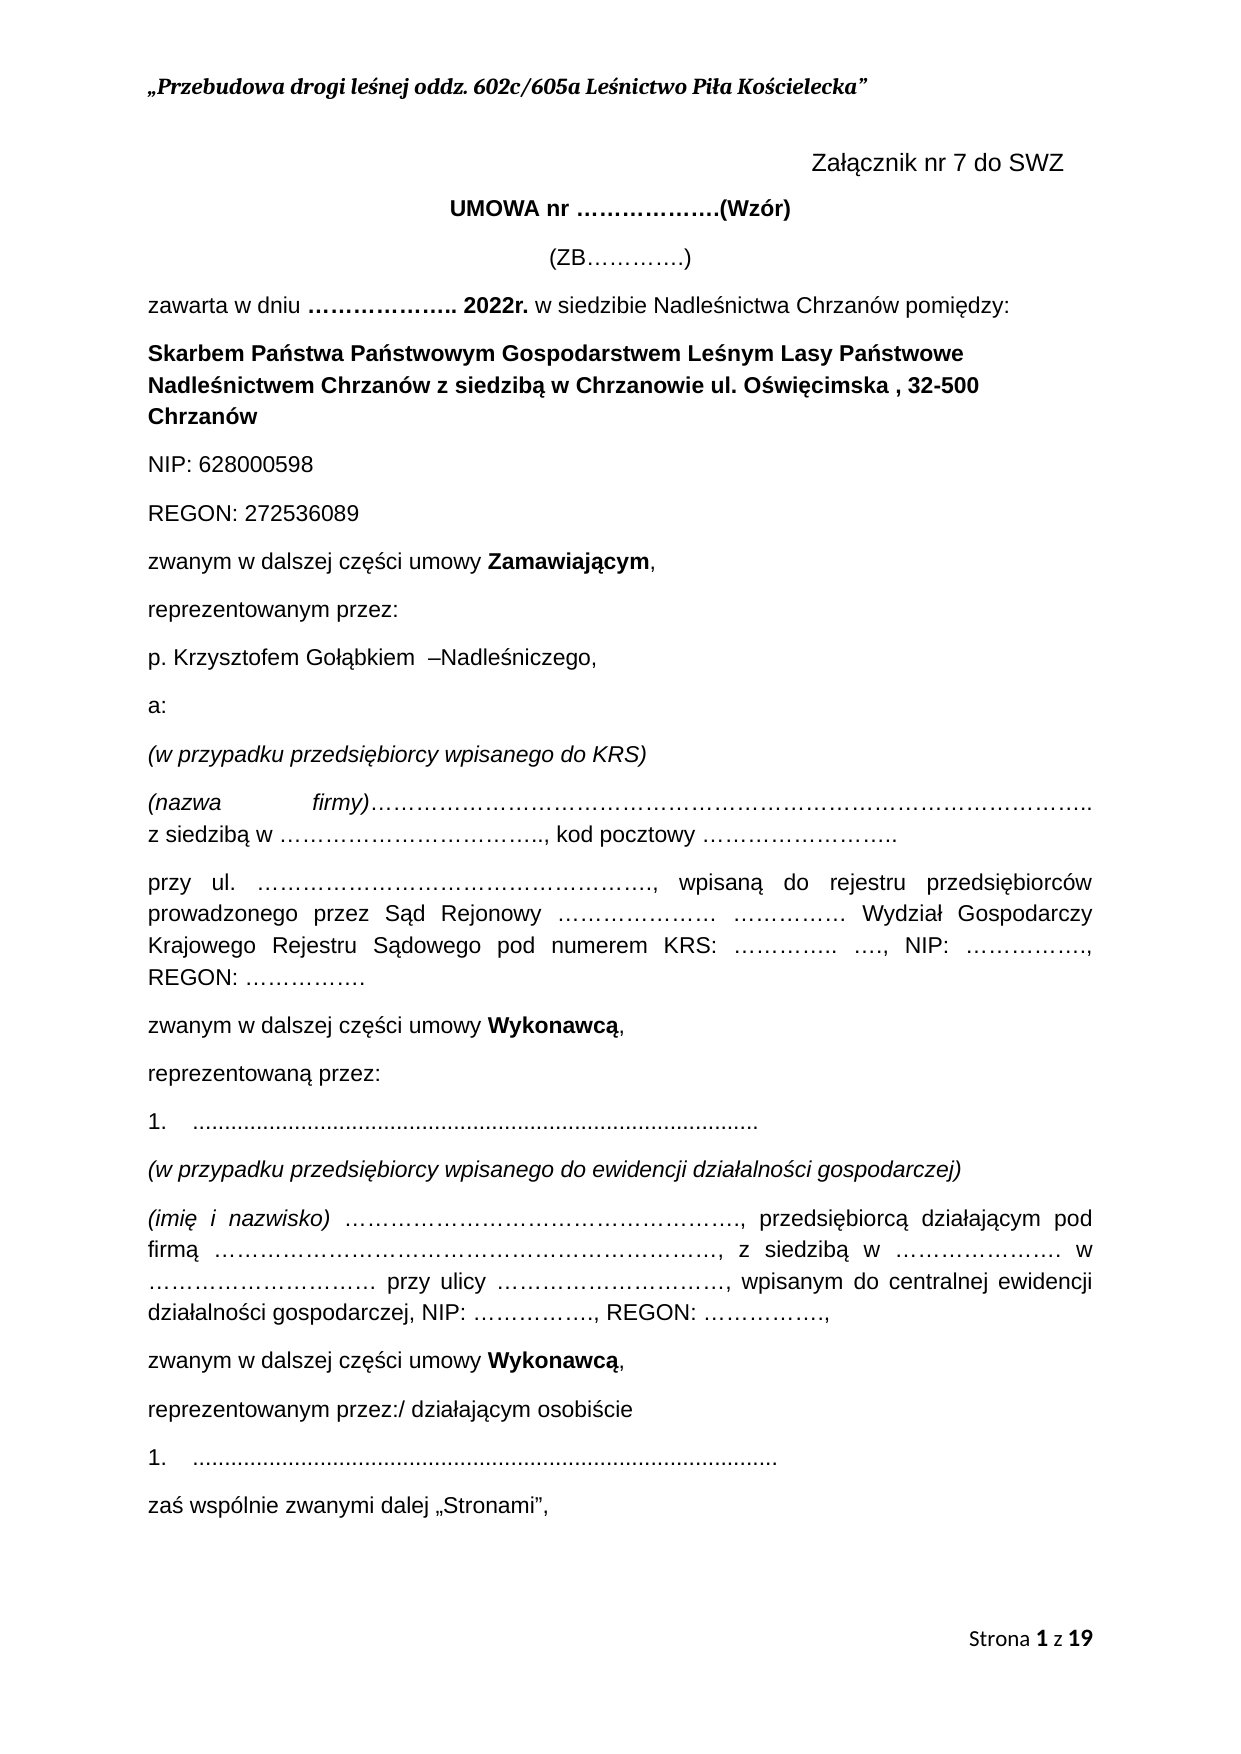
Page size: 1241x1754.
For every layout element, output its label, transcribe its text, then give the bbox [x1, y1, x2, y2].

text (ZB………….) [148, 243, 1093, 270]
text NIP: 628000598 [148, 451, 1093, 478]
text zwanym w dalszej części umowy Wykonawcą, [148, 1347, 1093, 1374]
text 1. ............................................................................................ [148, 1444, 1093, 1470]
text p. Krzysztofem Gołąbkiem –Nadleśniczego, [148, 644, 1093, 671]
text (w przypadku przedsiębiorcy wpisanego do KRS) [148, 741, 1093, 767]
text (imię i nazwisko) ……………………………………………., przedsiębiorcą działającym pod firmą …………………………………………………………, z siedzibą w …………………. w ………………………… przy ulicy …………………………, wpisanym do centralnej ewidencji działalności gospodarczej, NIP: ……………., REGON: ……………., [148, 1204, 1093, 1326]
text 1. ......................................................................................... [148, 1108, 1093, 1134]
text zaś wspólnie zwanymi dalej „Stronami”, [148, 1492, 1093, 1518]
text (w przypadku przedsiębiorcy wpisanego do ewidencji działalności gospodarczej) [148, 1156, 1093, 1183]
text Skarbem Państwa Państwowym Gospodarstwem Leśnym Lasy Państwowe Nadleśnictwem Chrzanów z siedzibą w Chrzanowie ul. Oświęcimska , 32-500 Chrzanów [148, 340, 1093, 429]
text reprezentowanym przez:/ działającym osobiście [148, 1396, 1093, 1422]
text REGON: 272536089 [148, 499, 1093, 526]
text (nazwa firmy)………………………………………………………………………………….. z siedzibą w …………………………….., kod pocztowy …………………….. [148, 789, 1093, 847]
text UMOWA nr ……………….(Wzór) [148, 195, 1093, 222]
text zawarta w dniu ……………….. 2022r. w siedzibie Nadleśnictwa Chrzanów pomiędzy: [148, 292, 1093, 318]
text Załącznik nr 7 do SWZ [148, 148, 1093, 176]
text zwanym w dalszej części umowy Zamawiającym, [148, 548, 1093, 574]
text a: [148, 692, 1093, 719]
text reprezentowaną przez: [148, 1060, 1093, 1086]
text zwanym w dalszej części umowy Wykonawcą, [148, 1012, 1093, 1038]
text przy ul. ……………………………………………., wpisaną do rejestru przedsiębiorców prowadzonego przez Sąd Rejonowy ………………… …………… Wydział Gospodarczy Krajowego Rejestru Sądowego pod numerem KRS: ………….. …., NIP: ……………., REGON: ……………. [148, 869, 1093, 990]
text reprezentowanym przez: [148, 596, 1093, 622]
